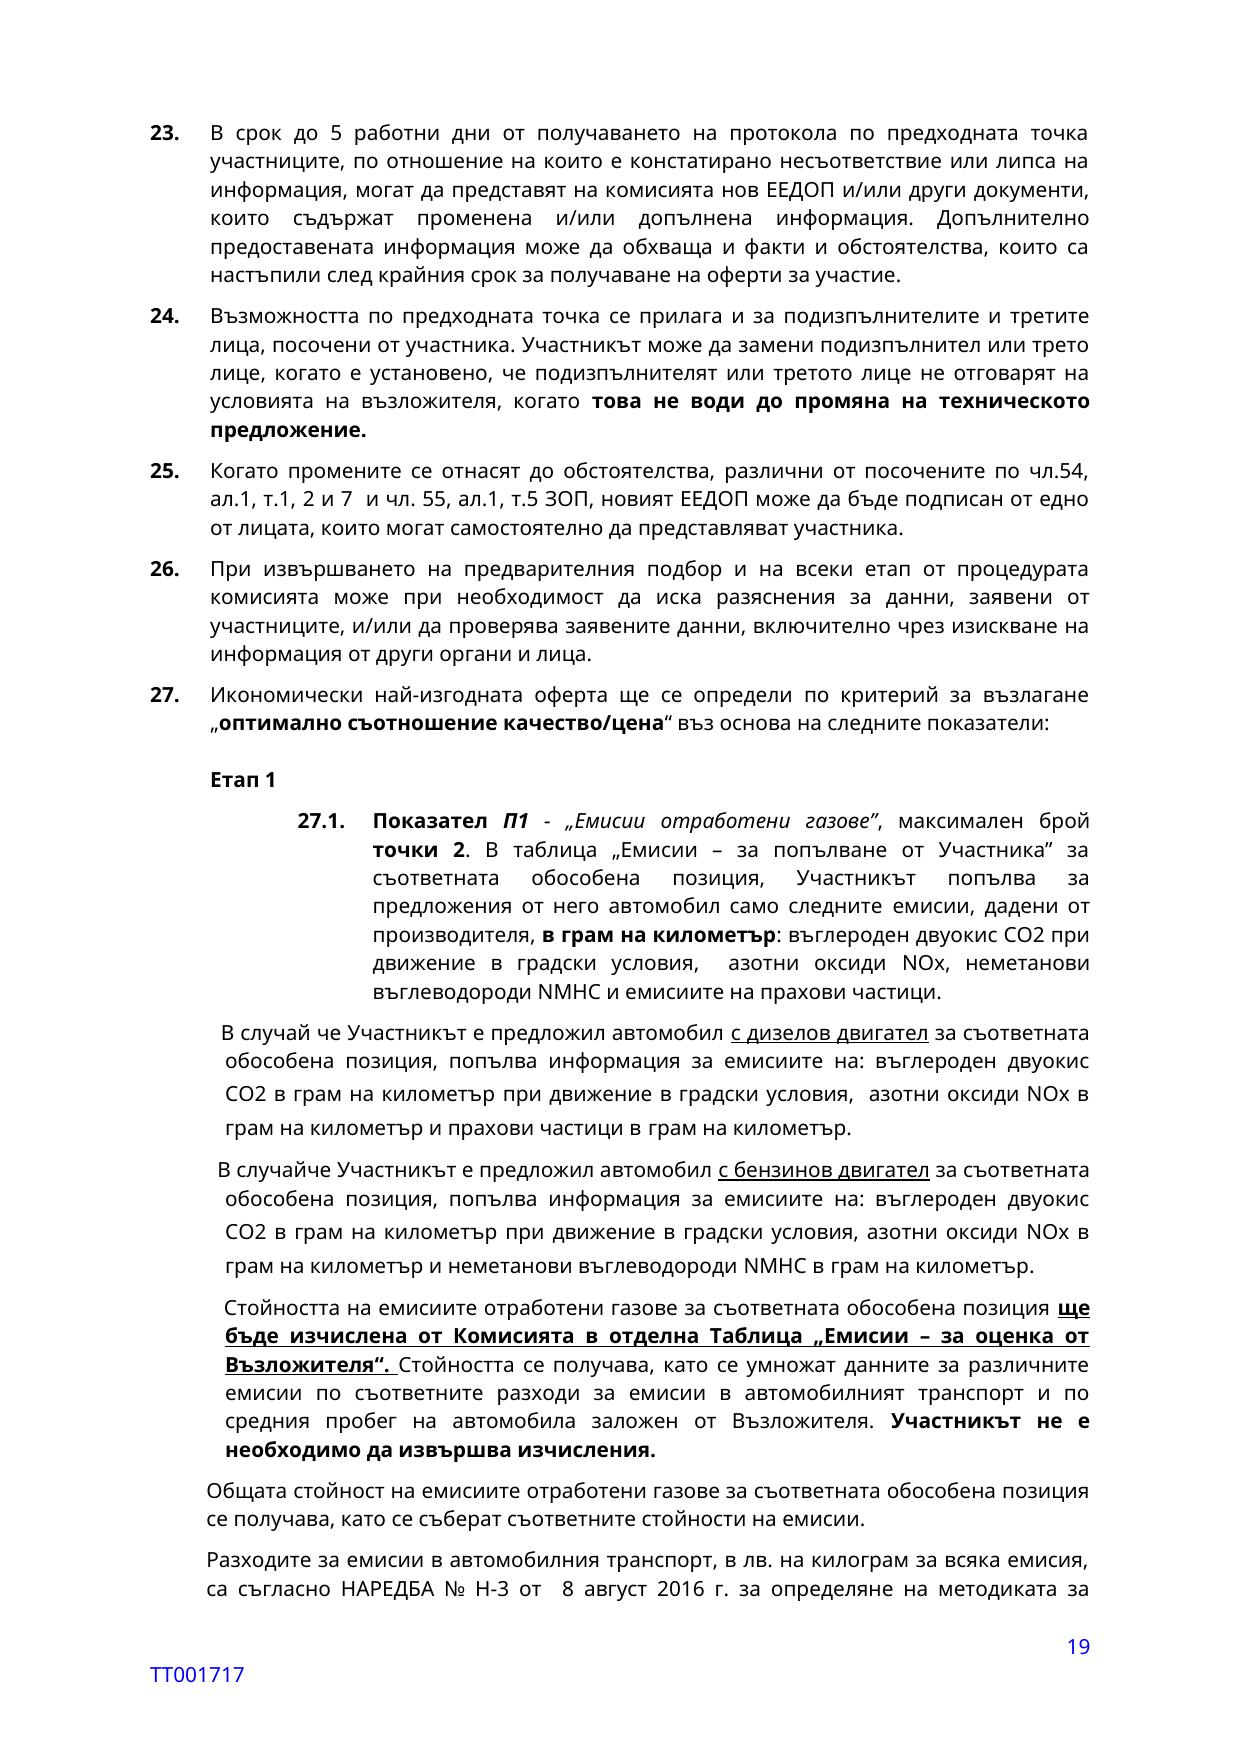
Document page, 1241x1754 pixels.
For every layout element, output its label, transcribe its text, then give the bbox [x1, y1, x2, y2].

text Общата стойност на емисиите отработени газове за съответната обособена позиция се получава, като се съберат съответните стойности на емисии. [206, 1476, 1090, 1533]
list Възможността по предходната точка се прилага и за подизпълнителите и третите лица, посочени от участника. Участникът може да замени подизпълнител или трето лице, когато е установено, че подизпълнителят или третото лице не отговарят на условията на възложителя, когато това не води до промяна на техническото предложение. [150, 301, 1090, 443]
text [206, 1545, 1090, 1602]
list Икономически най-изгодната оферта ще се определи по критерий за възлагане „оптимално съотношение качество/цена“ въз основа на следните показатели: [150, 680, 1090, 737]
text В случайче Участникът е предложил автомобил с бензинов двигател за съответната обособена позиция, попълва информация за емисиите на: въглероден двуокис СО2 в грам на километър при движение в градски условия, азотни оксиди NOх в грам на километър и неметанови въглеводороди NMHC в грам на километър. [206, 1155, 1090, 1280]
list Показател П1 - „Емисии отработени газове”, максимален брой точки 2. В таблица „Емисии – за попълване от Участника” за съответната обособена позиция, Участникът попълва за предложения от него автомобил само следните емисии, дадени от производителя, в грам на километър: въглероден двуокис СО2 при движение в градски условия, азотни оксиди NOх, неметанови въглеводороди NMHC и емисиите на прахови частици. [297, 806, 1090, 1005]
text Стойността на емисиите отработени газове за съответната обособена позиция ще бъде изчислена от Комисията в отделна Таблица „Емисии – за оценка от Възложителя“. Стойността се получава, като се умножат данните за различните емисии по съответните разходи за емисии в автомобилният транспорт и по средния пробег на автомобила заложен от Възложителя. Участникът не е необходимо да извършва изчисления. [224, 1293, 1090, 1463]
list При извършването на предварителния подбор и на всеки етап от процедурата комисията може при необходимост да иска разяснения за данни, заявени от участниците, и/или да проверява заявените данни, включително чрез изискване на информация от други органи и лица. [150, 554, 1090, 668]
list В срок до 5 работни дни от получаването на протокола по предходната точка участниците, по отношение на които е констатирано несъответствие или липса на информация, могат да представят на комисията нов ЕЕДОП и/или други документи, които съдържат променена и/или допълнена информация. Допълнително предоставената информация може да обхваща и факти и обстоятелства, които са настъпили след крайния срок за получаване на оферти за участие. [150, 118, 1090, 289]
text В случай че Участникът е предложил автомобил с дизелов двигател за съответната обособена позиция, попълва информация за емисиите на: въглероден двуокис СО2 в грам на километър при движение в градски условия, азотни оксиди NOх в грам на километър и прахови частици в грам на километър. [206, 1018, 1090, 1143]
list Етап 1 [210, 765, 1090, 794]
list Когато промените се отнасят до обстоятелства, различни от посочените по чл.54, ал.1, т.1, 2 и 7 и чл. 55, ал.1, т.5 ЗОП, новият ЕЕДОП може да бъде подписан от едно от лицата, които могат самостоятелно да представляват участника. [150, 456, 1090, 541]
